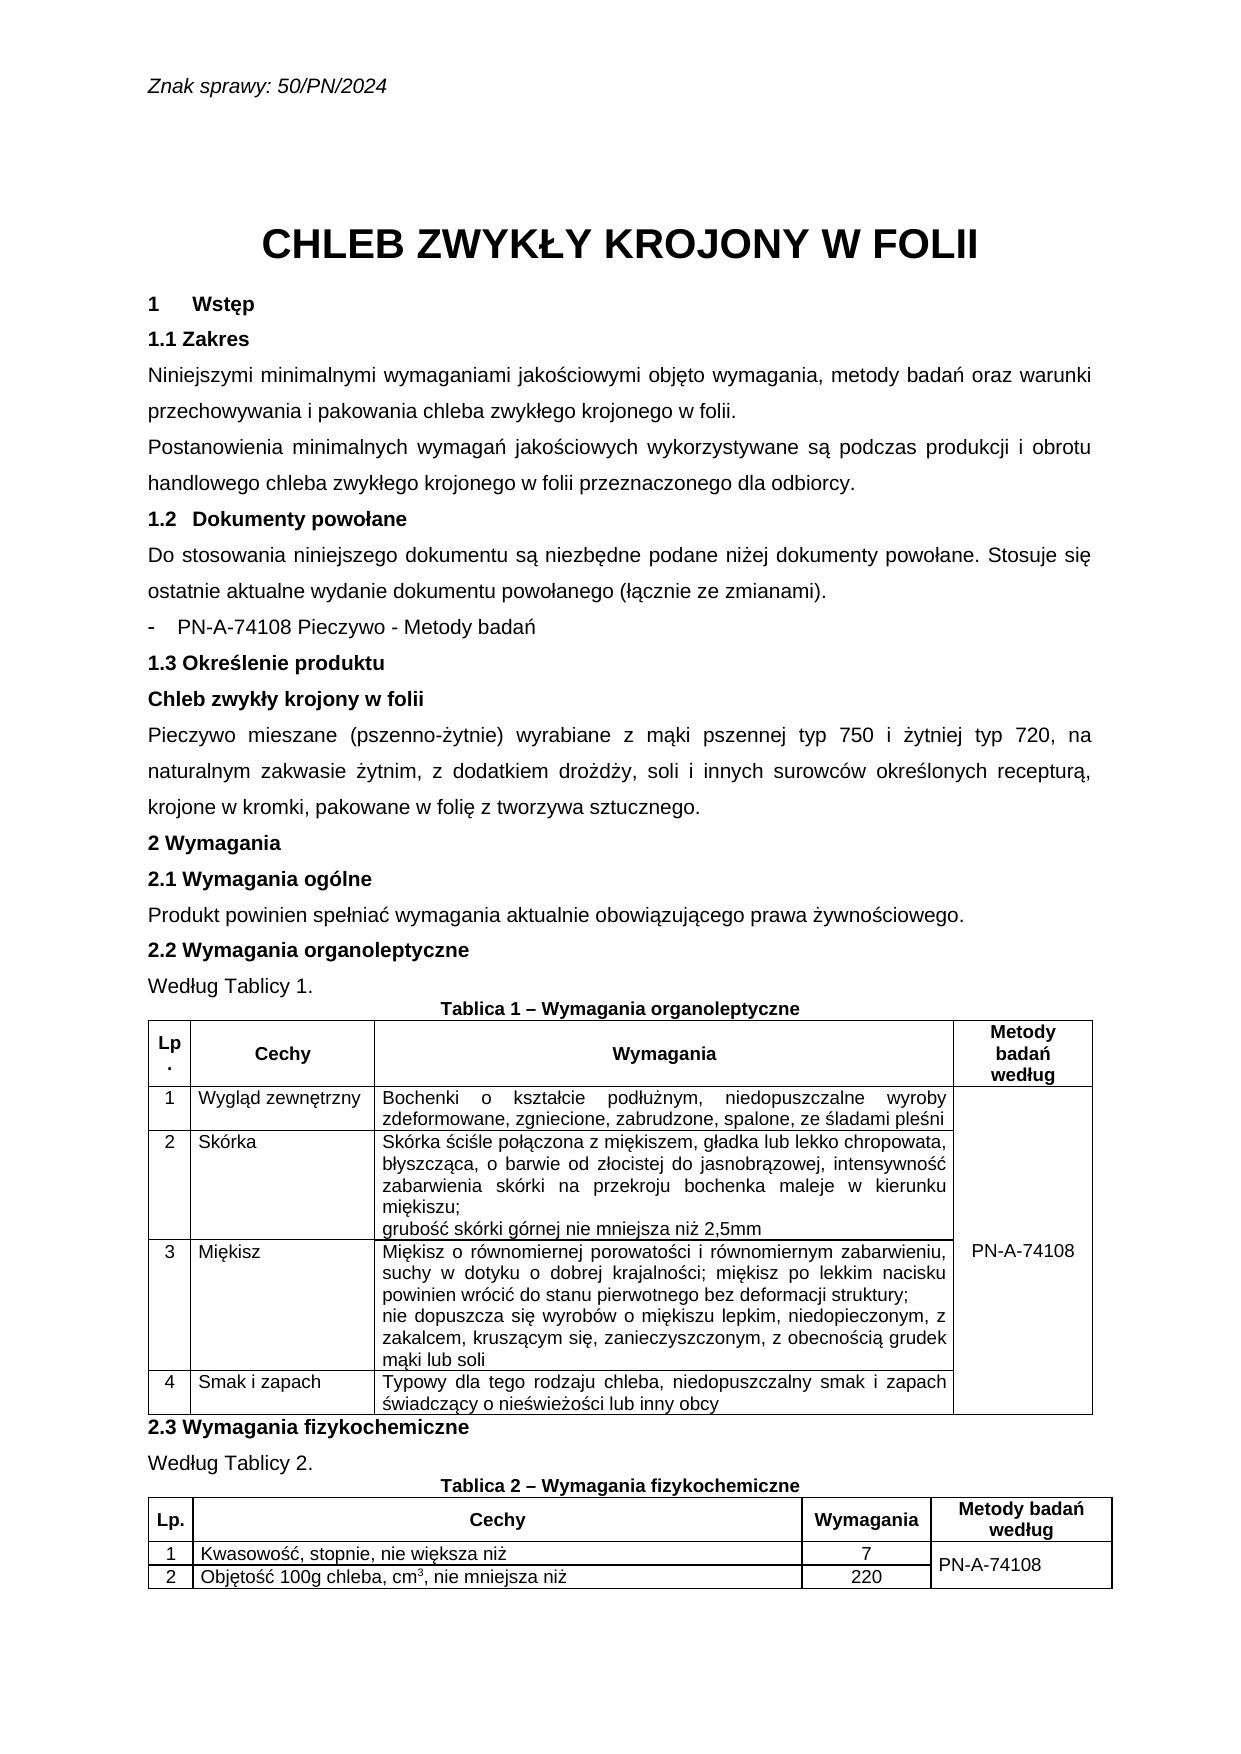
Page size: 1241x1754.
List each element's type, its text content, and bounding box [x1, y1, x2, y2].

table_cell 2 [149, 1131, 190, 1239]
text 2.1 Wymagania ogólne [148, 866, 1093, 890]
table_header Metody badań według [932, 1498, 1111, 1541]
text Pieczywo mieszane (pszenno-żytnie) wyrabiane z mąki pszennej typ 750 i żytniej typ 720, na naturalnym zakwasie żytnim, z dodatkiem drożdży, soli i innych surowców określonych recepturą, krojone w kromki, pakowane w folię z tworzywa sztucznego. [148, 723, 1093, 818]
text Do stosowania niniejszego dokumentu są niezbędne podane niżej dokumenty powołane. Stosuje się ostatnie aktualne wydanie dokumentu powołanego (łącznie ze zmianami). [148, 543, 1093, 603]
text Tablica 1 – Wymagania organoleptyczne [148, 998, 1093, 1020]
table_cell 4 [149, 1371, 190, 1414]
text Niniejszymi minimalnymi wymaganiami jakościowymi objęto wymagania, metody badań oraz warunki przechowywania i pakowania chleba zwykłego krojonego w folii. [148, 363, 1093, 423]
table_cell Typowy dla tego rodzaju chleba, niedopuszczalny smak i zapach świadczący o nieświeżości lub inny obcy [375, 1371, 953, 1414]
table_cell Miękisz o równomiernej porowatości i równomiernym zabarwieniu, suchy w dotyku o dobrej krajalności; miękisz po lekkim nacisku powinien wrócić do stanu pierwotnego bez deformacji struktury; nie dopuszcza się wyrobów o miękiszu lepkim, niedopieczonym, z zakalcem, kruszącym się, zanieczyszczonym, z obecnością grudek mąki lub soli [375, 1241, 953, 1370]
table_header Lp. [149, 1021, 190, 1086]
text Produkt powinien spełniać wymagania aktualnie obowiązującego prawa żywnościowego. [148, 902, 1093, 926]
text Chleb zwykły krojony w folii [148, 687, 1093, 711]
text Tablica 2 – Wymagania fizykochemiczne [148, 1475, 1093, 1497]
text 2 Wymagania [148, 831, 1093, 854]
table_cell Wygląd zewnętrzny [191, 1087, 374, 1130]
text chleb zwykły krojony w folii [148, 219, 1093, 267]
text 2.3 Wymagania fizykochemiczne [148, 1415, 1093, 1439]
table_cell Miękisz [191, 1240, 374, 1370]
table_cell 7 [803, 1542, 930, 1564]
table_header Wymagania [375, 1021, 953, 1086]
text 1.3 Określenie produktu [148, 651, 1093, 675]
table_header Wymagania [803, 1498, 930, 1541]
table_cell 3 [149, 1240, 190, 1370]
text Według Tablicy 2. [148, 1451, 1093, 1475]
list PN-A-74108 Pieczywo - Metody badań [148, 615, 1093, 639]
table_cell Smak i zapach [191, 1371, 374, 1414]
table_cell 1 [149, 1087, 190, 1130]
text Według Tablicy 1. [148, 974, 1093, 998]
table_cell 1 [149, 1542, 192, 1564]
table_header Metody badań według [954, 1021, 1092, 1086]
table_cell Skórka [191, 1131, 374, 1239]
table_header Cechy [194, 1498, 801, 1541]
table_cell PN-A-74108 [932, 1542, 1111, 1588]
list Dokumenty powołane [148, 507, 1093, 531]
table_cell 2 [149, 1566, 192, 1588]
list Wstęp [148, 291, 1093, 315]
text 1.1 Zakres [148, 327, 1093, 351]
table_cell 220 [803, 1566, 930, 1588]
table_cell PN-A-74108 [954, 1087, 1092, 1414]
table_header Cechy [191, 1021, 374, 1086]
table_cell Bochenki o kształcie podłużnym, niedopuszczalne wyroby zdeformowane, zgniecione, zabrudzone, spalone, ze śladami pleśni [375, 1087, 953, 1130]
text Postanowienia minimalnych wymagań jakościowych wykorzystywane są podczas produkcji i obrotu handlowego chleba zwykłego krojonego w folii przeznaczonego dla odbiorcy. [148, 435, 1093, 495]
table_cell Skórka ściśle połączona z miękiszem, gładka lub lekko chropowata, błyszcząca, o barwie od złocistej do jasnobrązowej, intensywność zabarwienia skórki na przekroju bochenka maleje w kierunku miękiszu; grubość skórki górnej nie mniejsza niż 2,5mm [375, 1131, 953, 1239]
table_header Lp. [149, 1498, 192, 1541]
table_cell Objętość 100g chleba, cm3, nie mniejsza niż [194, 1566, 801, 1588]
text 2.2 Wymagania organoleptyczne [148, 938, 1093, 962]
table_cell Kwasowość, stopnie, nie większa niż [194, 1542, 801, 1564]
